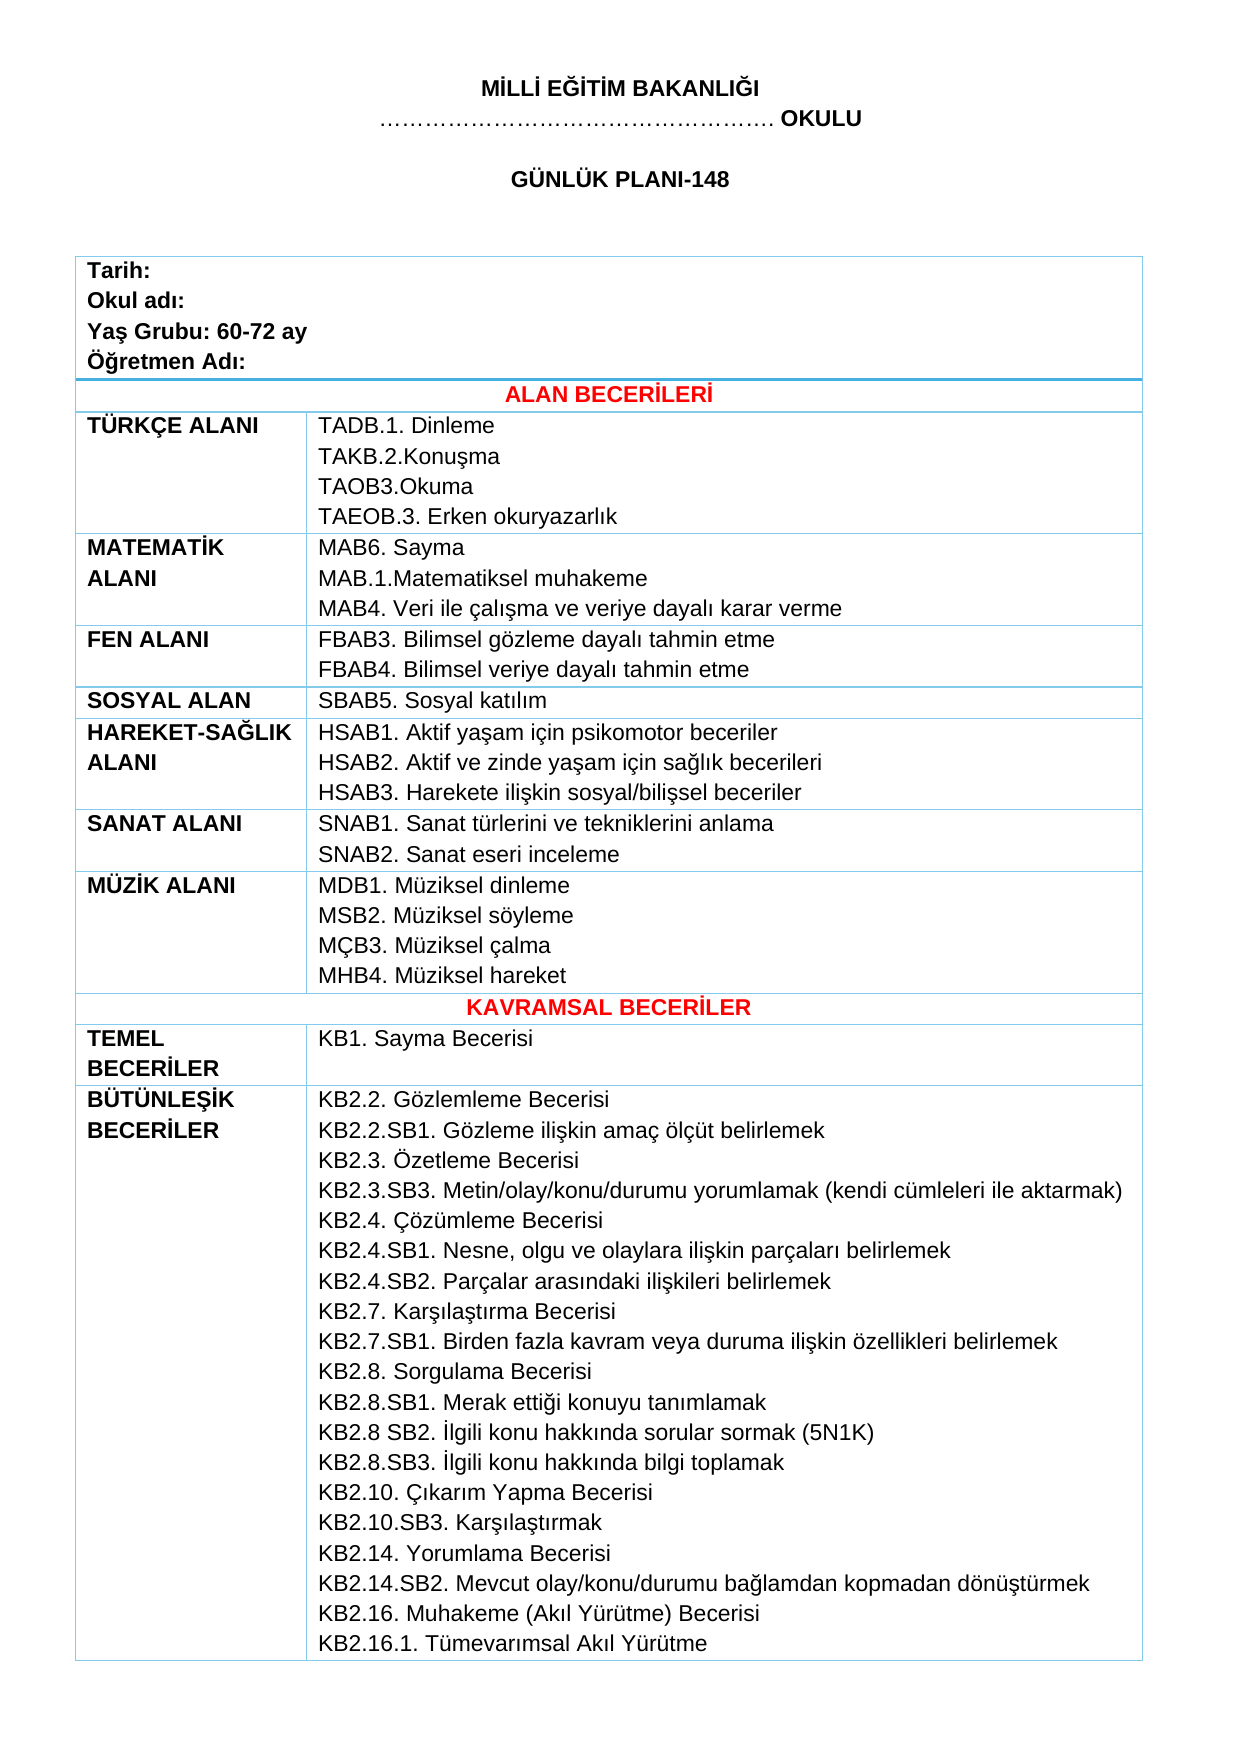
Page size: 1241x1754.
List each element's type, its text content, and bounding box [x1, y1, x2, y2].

table_cell TADB.1. Dinleme TAKB.2.Konuşma TAOB3.Okuma TAEOB.3. Erken okuryazarlık [307, 413, 1142, 533]
table_cell FEN ALANI [76, 626, 306, 686]
table_cell SANAT ALANI [76, 810, 306, 871]
table_cell TÜRKÇE ALANI [76, 413, 306, 533]
table_cell SOSYAL ALAN [76, 688, 306, 718]
text ……………………………………………. OKULU [75, 105, 1165, 132]
table_cell MDB1. Müziksel dinleme MSB2. Müziksel söyleme MÇB3. Müziksel çalma MHB4. Müziksel hareket [307, 872, 1142, 993]
table_cell HAREKET-SAĞLIK ALANI [76, 719, 306, 809]
table_cell KB1. Sayma Becerisi [307, 1025, 1142, 1085]
text GÜNLÜK PLANI-148 [75, 166, 1165, 192]
table_cell TEMEL BECERİLER [76, 1025, 306, 1085]
table_header Tarih: Okul adı: Yaş Grubu: 60-72 ay Öğretmen Adı: [76, 257, 1142, 378]
table_cell FBAB3. Bilimsel gözleme dayalı tahmin etme FBAB4. Bilimsel veriye dayalı tahmin etme [307, 626, 1142, 686]
table_cell HSAB1. Aktif yaşam için psikomotor beceriler HSAB2. Aktif ve zinde yaşam için sağlık becerileri HSAB3. Harekete ilişkin sosyal/bilişsel beceriler [307, 719, 1142, 809]
table_cell MAB6. Sayma MAB.1.Matematiksel muhakeme MAB4. Veri ile çalışma ve veriye dayalı karar verme [307, 534, 1142, 625]
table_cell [307, 1086, 1142, 1660]
table_cell MÜZİK ALANI [76, 872, 306, 993]
table_cell ALAN BECERİLERİ [76, 381, 1142, 411]
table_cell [76, 1086, 306, 1660]
text MİLLİ EĞİTİM BAKANLIĞI [75, 75, 1165, 101]
table_cell SNAB1. Sanat türlerini ve tekniklerini anlama SNAB2. Sanat eseri inceleme [307, 810, 1142, 871]
table_cell MATEMATİK ALANI [76, 534, 306, 625]
table_cell KAVRAMSAL BECERİLER [76, 994, 1142, 1024]
table_cell SBAB5. Sosyal katılım [307, 688, 1142, 718]
